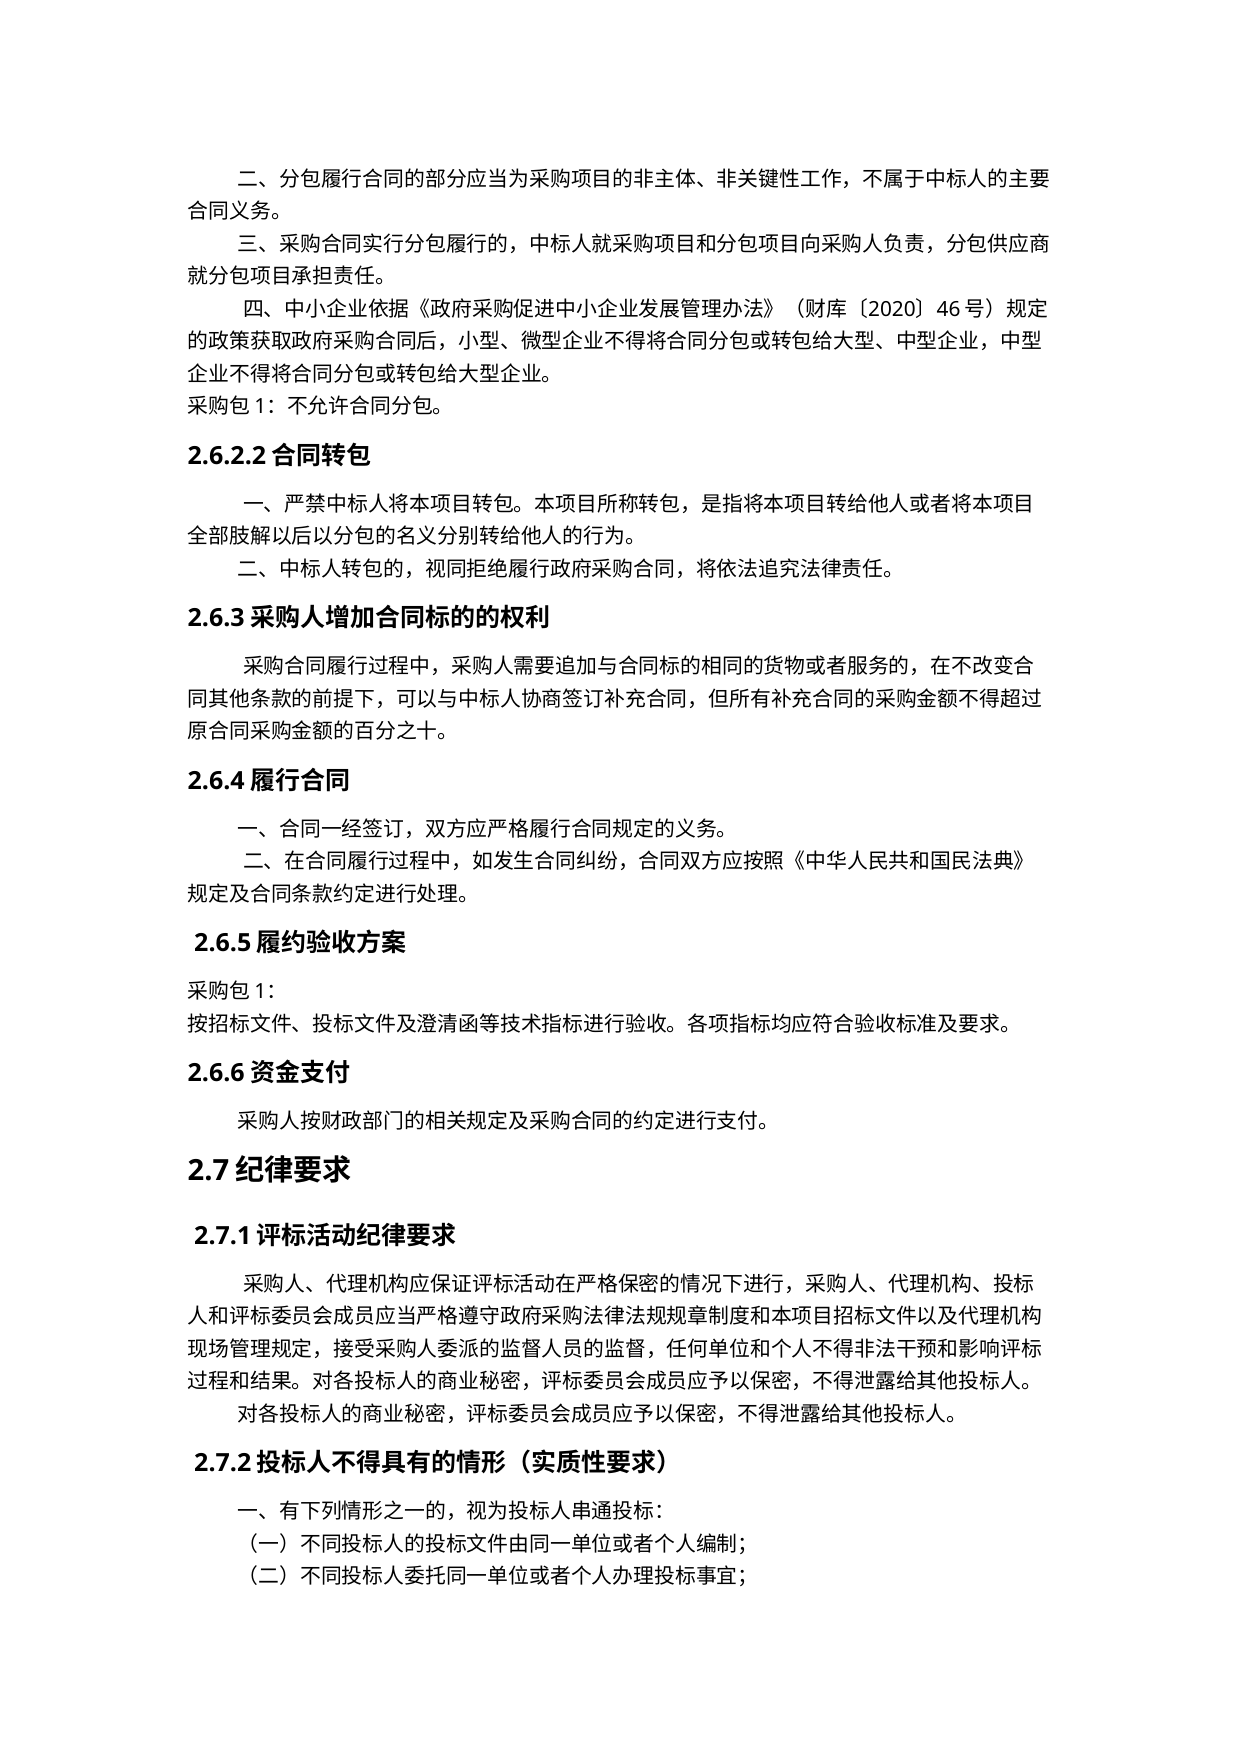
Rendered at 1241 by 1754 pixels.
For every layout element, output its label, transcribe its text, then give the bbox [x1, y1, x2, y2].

text 一、有下列情形之一的，视为投标人串通投标： [187, 1494, 1053, 1527]
text 2.7纪律要求 [187, 1137, 1053, 1202]
text 采购合同履行过程中，采购人需要追加与合同标的相同的货物或者服务的，在不改变合同其他条款的前提下，可以与中标人协商签订补充合同，但所有补充合同的采购金额不得超过原合同采购金额的百分之十。 [187, 649, 1053, 747]
text 2.7.2投标人不得具有的情形（实质性要求） [187, 1429, 1053, 1494]
text 一、合同一经签订，双方应严格履行合同规定的义务。 [187, 812, 1053, 844]
text 二、中标人转包的，视同拒绝履行政府采购合同，将依法追究法律责任。 [187, 552, 1053, 584]
text 采购人按财政部门的相关规定及采购合同的约定进行支付。 [187, 1104, 1053, 1137]
text 二、分包履行合同的部分应当为采购项目的非主体、非关键性工作，不属于中标人的主要合同义务。 [187, 162, 1053, 227]
text 二、在合同履行过程中，如发生合同纠纷，合同双方应按照《中华人民共和国民法典》规定及合同条款约定进行处理。 [187, 844, 1053, 909]
text 采购人、代理机构应保证评标活动在严格保密的情况下进行，采购人、代理机构、投标人和评标委员会成员应当严格遵守政府采购法律法规规章制度和本项目招标文件以及代理机构现场管理规定，接受采购人委派的监督人员的监督，任何单位和个人不得非法干预和影响评标过程和结果。对各投标人的商业秘密，评标委员会成员应予以保密，不得泄露给其他投标人。 [187, 1267, 1053, 1397]
text 按招标文件、投标文件及澄清函等技术指标进行验收。各项指标均应符合验收标准及要求。 [187, 1007, 1053, 1039]
text 2.6.3采购人增加合同标的的权利 [187, 584, 1053, 649]
text 对各投标人的商业秘密，评标委员会成员应予以保密，不得泄露给其他投标人。 [187, 1397, 1053, 1429]
text （一）不同投标人的投标文件由同一单位或者个人编制； [187, 1527, 1053, 1559]
text 三、采购合同实行分包履行的，中标人就采购项目和分包项目向采购人负责，分包供应商就分包项目承担责任。 [187, 227, 1053, 292]
text 2.6.6资金支付 [187, 1039, 1053, 1104]
text 2.6.4履行合同 [187, 747, 1053, 812]
text 2.7.1评标活动纪律要求 [187, 1202, 1053, 1267]
text 2.6.5履约验收方案 [187, 909, 1053, 974]
text 四、中小企业依据《政府采购促进中小企业发展管理办法》（财库〔2020〕46号）规定的政策获取政府采购合同后，小型、微型企业不得将合同分包或转包给大型、中型企业，中型企业不得将合同分包或转包给大型企业。 [187, 292, 1053, 389]
text 一、严禁中标人将本项目转包。本项目所称转包，是指将本项目转给他人或者将本项目全部肢解以后以分包的名义分别转给他人的行为。 [187, 487, 1053, 552]
text （二）不同投标人委托同一单位或者个人办理投标事宜； [187, 1559, 1053, 1592]
text 2.6.2.2合同转包 [187, 422, 1053, 487]
text 采购包1： [187, 974, 1053, 1007]
text 采购包1：不允许合同分包。 [187, 389, 1053, 422]
